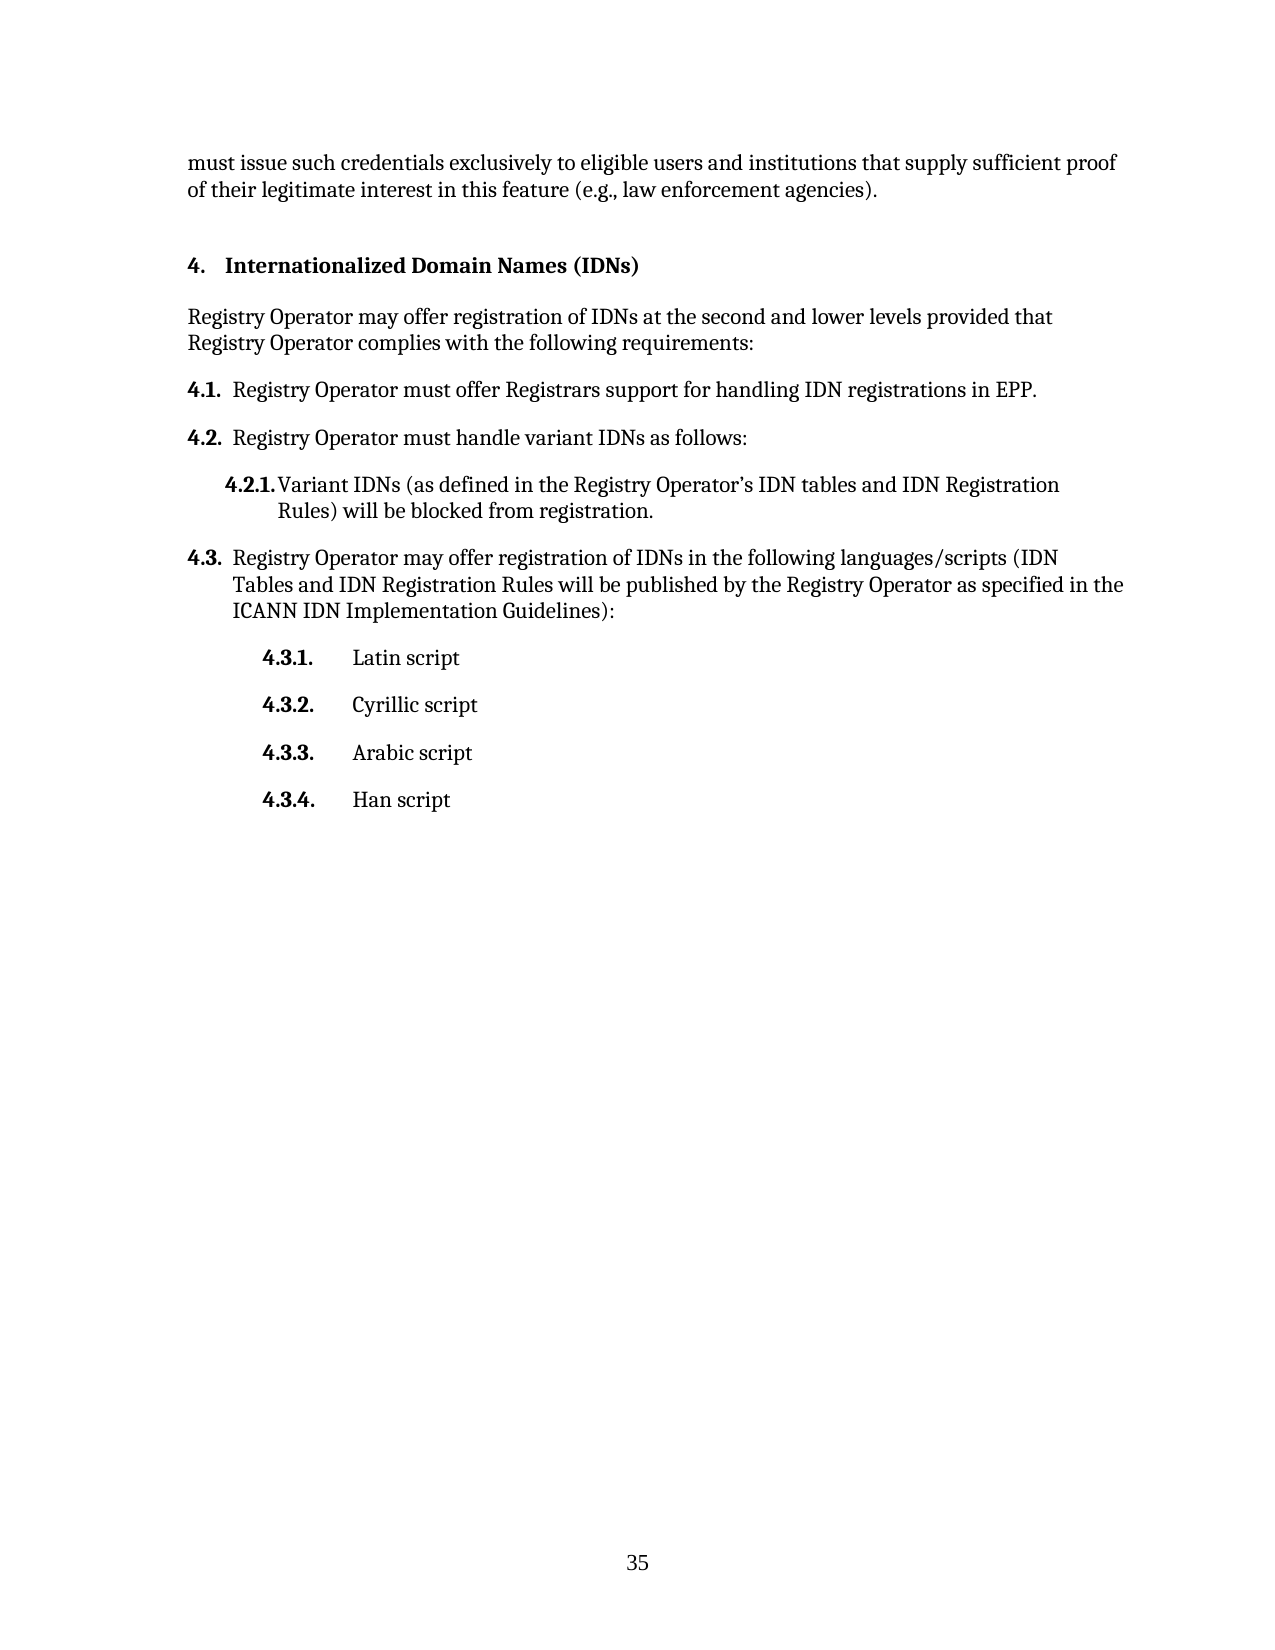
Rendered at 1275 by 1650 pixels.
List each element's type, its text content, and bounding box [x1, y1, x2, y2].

text Registry Operator may offer registration of IDNs at the second and lower levels provided that Registry Operator complies with the following requirements: [187, 304, 1125, 356]
list Registry Operator must handle variant IDNs as follows: [187, 424, 1125, 451]
list Internationalized Domain Names (IDNs) [187, 253, 1125, 279]
list Registry Operator may offer registration of IDNs in the following languages/scripts (IDN Tables and IDN Registration Rules will be published by the Registry Operator as specified in the ICANN IDN Implementation Guidelines): [187, 545, 1125, 624]
list Variant IDNs (as defined in the Registry Operator’s IDN tables and IDN Registration Rules) will be blocked from registration. [225, 472, 1125, 524]
list Latin script [262, 645, 1125, 671]
list Cyrillic script [262, 692, 1125, 719]
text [187, 150, 1125, 203]
list Arabic script [262, 739, 1125, 766]
list Registry Operator must offer Registrars support for handling IDN registrations in EPP. [187, 377, 1125, 404]
list Han script [262, 787, 1125, 813]
